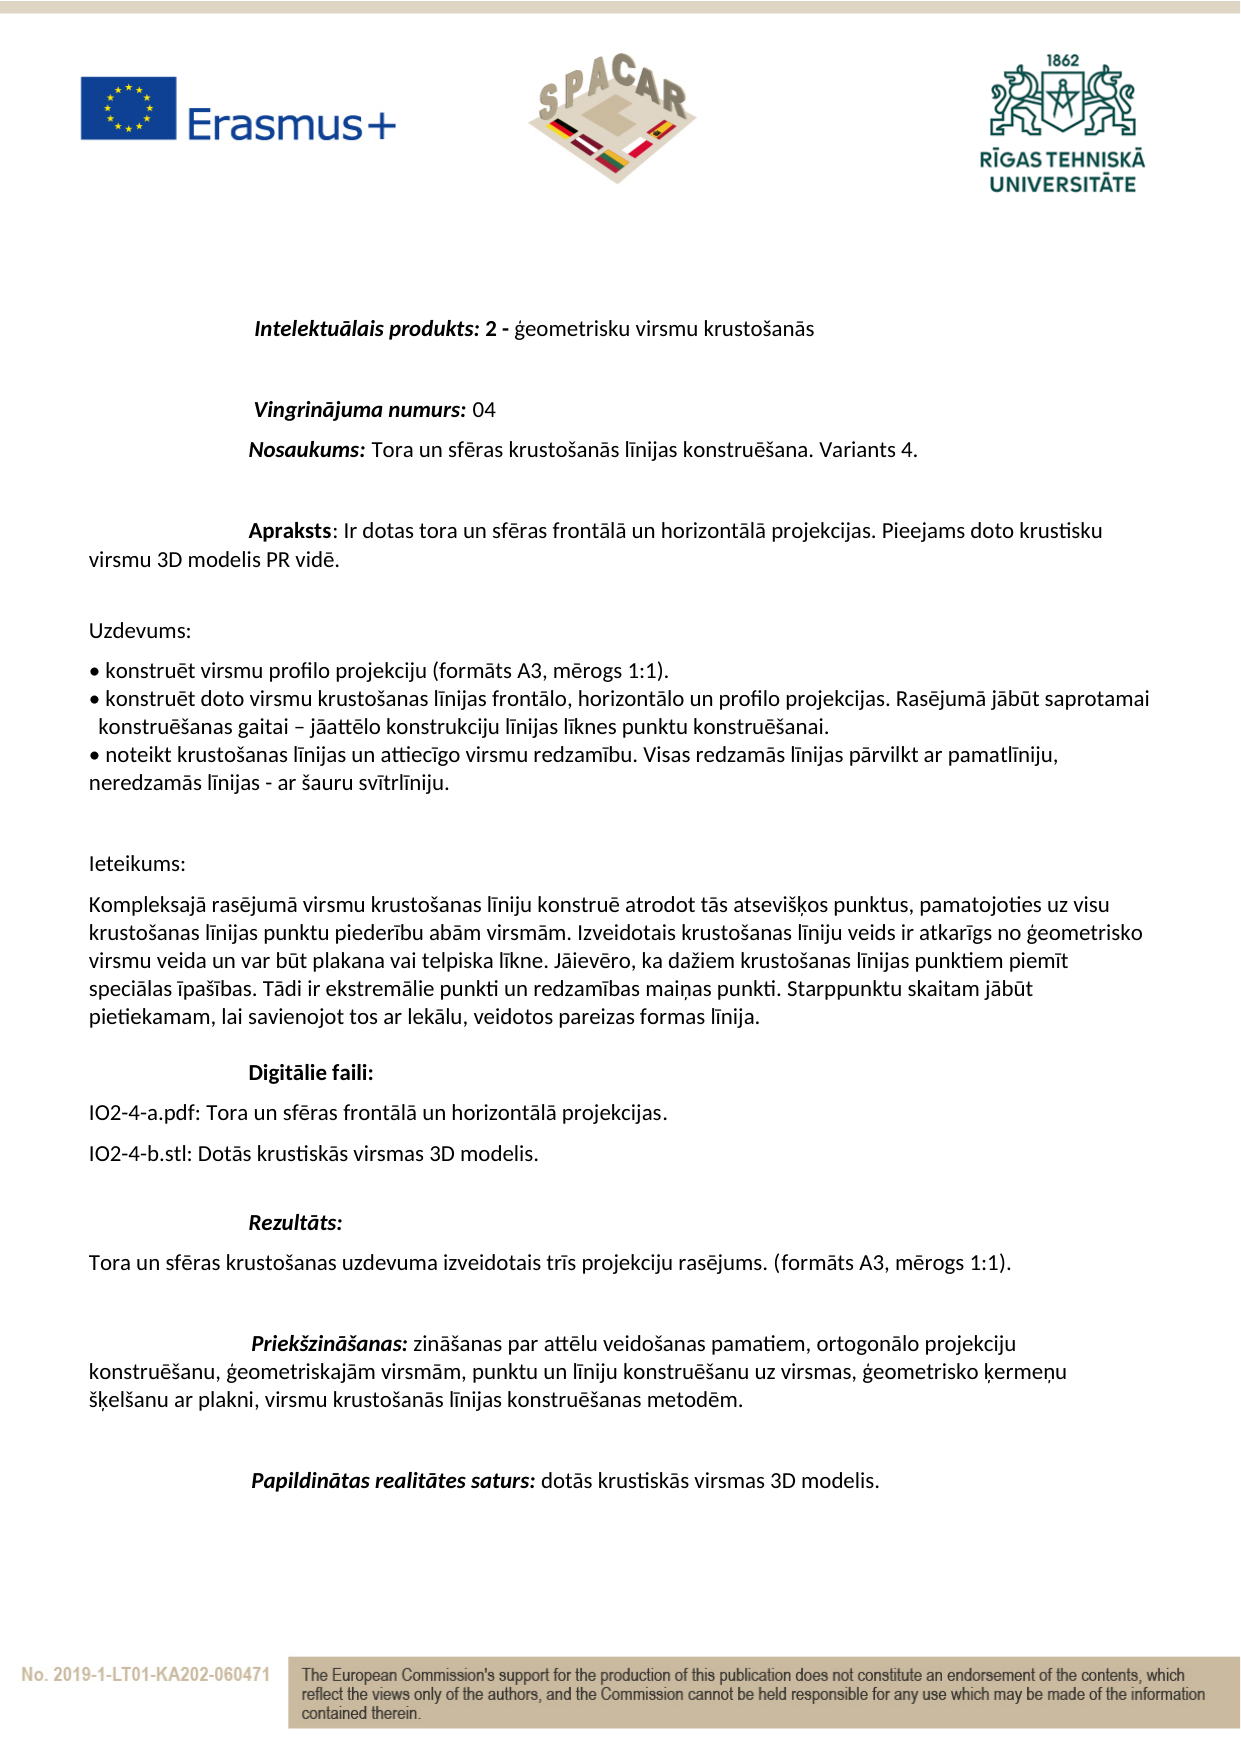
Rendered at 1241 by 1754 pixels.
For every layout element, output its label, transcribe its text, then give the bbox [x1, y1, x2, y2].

text Priekšzināšanas: zināšanas par attēlu veidošanas pamatiem, ortogonālo projekciju konstruēšanu, ģeometriskajām virsmām, punktu un līniju konstruēšanu uz virsmas, ģeometrisko ķermeņu šķelšanu ar plakni, virsmu krustošanās līnijas konstruēšanas metodēm. [89, 1329, 1152, 1413]
text Nosaukums: Tora un sfēras krustošanās līnijas konstruēšana. Variants 4. [89, 436, 1152, 464]
text Apraksts: Ir dotas tora un sfēras frontālā un horizontālā projekcijas. Pieejams doto krustisku virsmu 3D modelis PR vidē. [89, 517, 1152, 573]
text Tora un sfēras krustošanas uzdevuma izveidotais trīs projekciju rasējums. (formāts A3, mērogs 1:1). [89, 1248, 1152, 1276]
text • noteikt krustošanas līnijas un attiecīgo virsmu redzamību. Visas redzamās līnijas pārvilkt ar pamatlīniju, neredzamās līnijas - ar šauru svītrlīniju. [89, 740, 1152, 796]
text Papildinātas realitātes saturs: dotās krustiskās virsmas 3D modelis. [251, 1466, 1152, 1494]
text Ieteikums: [89, 849, 1152, 877]
text • konstruēt doto virsmu krustošanas līnijas frontālo, horizontālo un profilo projekcijas. Rasējumā jābūt saprotamai konstruēšanas gaitai – jāattēlo konstrukciju līnijas līknes punktu konstruēšanai. [89, 684, 1152, 740]
text IO2-4-b.stl: Dotās krustiskās virsmas 3D modelis. [89, 1139, 1152, 1195]
text • konstruēt virsmu profilo projekciju (formāts A3, mērogs 1:1). [89, 656, 1152, 684]
text Intelektuālais produkts: 2 - ģeometrisku virsmu krustošanās [89, 314, 1152, 342]
text IO2-4-a.pdf: Tora un sfēras frontālā un horizontālā projekcijas. [89, 1098, 1152, 1127]
text Vingrinājuma numurs: 04 [89, 395, 1152, 423]
text Kompleksajā rasējumā virsmu krustošanas līniju konstruē atrodot tās atsevišķos punktus, pamatojoties uz visu krustošanas līnijas punktu piederību abām virsmām. Izveidotais krustošanas līniju veids ir atkarīgs no ģeometrisko virsmu veida un var būt plakana vai telpiska līkne. Jāievēro, ka dažiem krustošanas līnijas punktiem piemīt speciālas īpašības. Tādi ir ekstremālie punkti un redzamības maiņas punkti. Starppunktu skaitam jābūt pietiekamam, lai savienojot tos ar lekālu, veidotos pareizas formas līnija. [89, 890, 1152, 1030]
picture [0, 1, 1241, 1754]
text Digitālie faili: [89, 1058, 1152, 1086]
text Rezultāts: [89, 1208, 1152, 1236]
text Uzdevums: [89, 616, 1152, 644]
